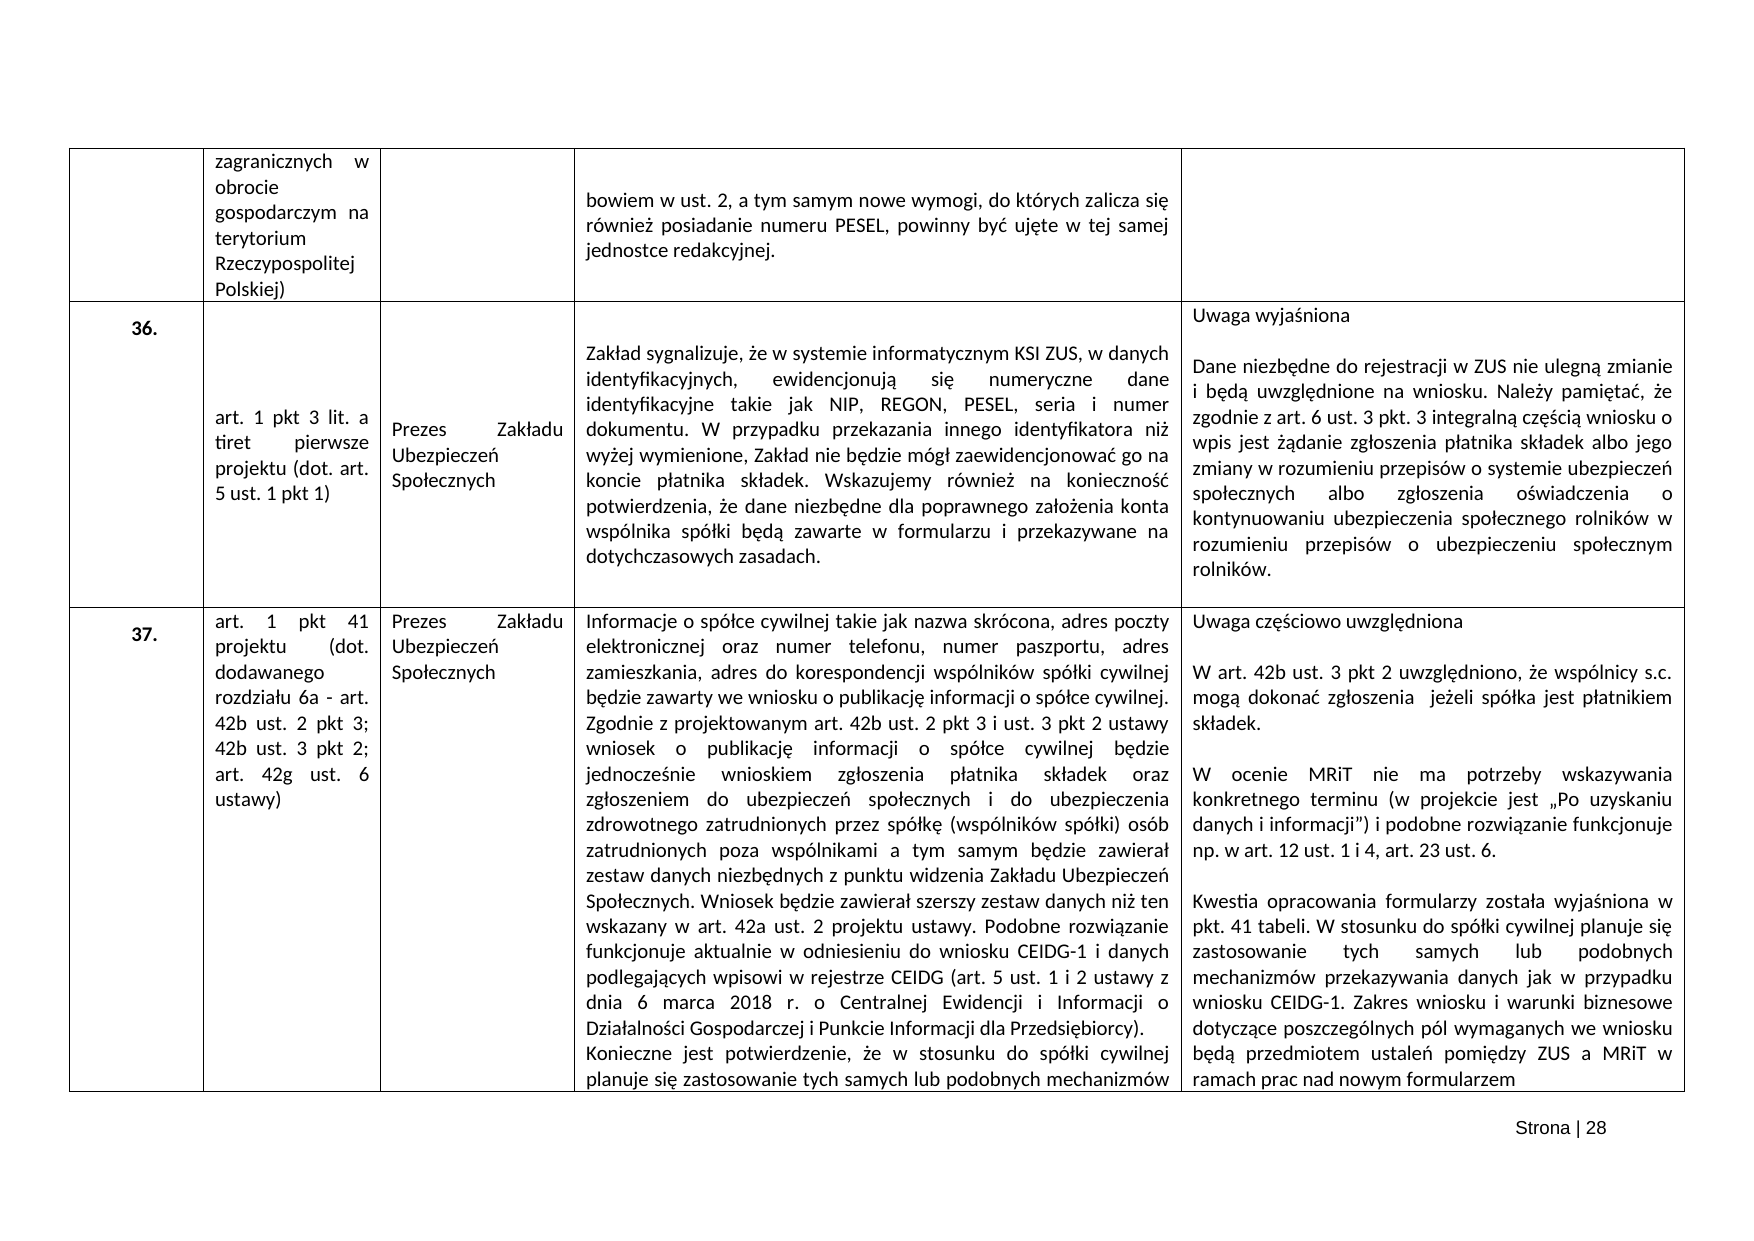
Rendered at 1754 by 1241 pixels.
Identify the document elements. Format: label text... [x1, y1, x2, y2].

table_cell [381, 149, 574, 301]
table_cell Uwaga wyjaśniona Dane niezbędne do rejestracji w ZUS nie ulegną zmianie i będą uwzględnione na wniosku. Należy pamiętać, że zgodnie z art. 6 ust. 3 pkt. 3 integralną częścią wniosku o wpis jest żądanie zgłoszenia płatnika składek albo jego zmiany w rozumieniu przepisów o systemie ubezpieczeń społecznych albo zgłoszenia oświadczenia o kontynuowaniu ubezpieczenia społecznego rolników w rozumieniu przepisów o ubezpieczeniu społecznym rolników. [1182, 302, 1684, 607]
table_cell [204, 149, 380, 301]
table_cell art. 1 pkt 3 lit. a tiret pierwsze projektu (dot. art. 5 ust. 1 pkt 1) [204, 302, 380, 607]
table_cell [70, 302, 203, 607]
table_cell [1182, 608, 1684, 1091]
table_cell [1182, 149, 1684, 301]
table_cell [204, 608, 380, 1091]
table_cell [70, 608, 203, 1091]
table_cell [381, 608, 574, 1091]
table_cell Prezes Zakładu Ubezpieczeń Społecznych [381, 302, 574, 607]
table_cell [575, 608, 1181, 1091]
table_cell [70, 149, 203, 301]
table_cell Zakład sygnalizuje, że w systemie informatycznym KSI ZUS, w danych identyfikacyjnych, ewidencjonują się numeryczne dane identyfikacyjne takie jak NIP, REGON, PESEL, seria i numer dokumentu. W przypadku przekazania innego identyfikatora niż wyżej wymienione, Zakład nie będzie mógł zaewidencjonować go na koncie płatnika składek. Wskazujemy również na konieczność potwierdzenia, że dane niezbędne dla poprawnego założenia konta wspólnika spółki będą zawarte w formularzu i przekazywane na dotychczasowych zasadach. [575, 302, 1181, 607]
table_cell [575, 149, 1181, 301]
